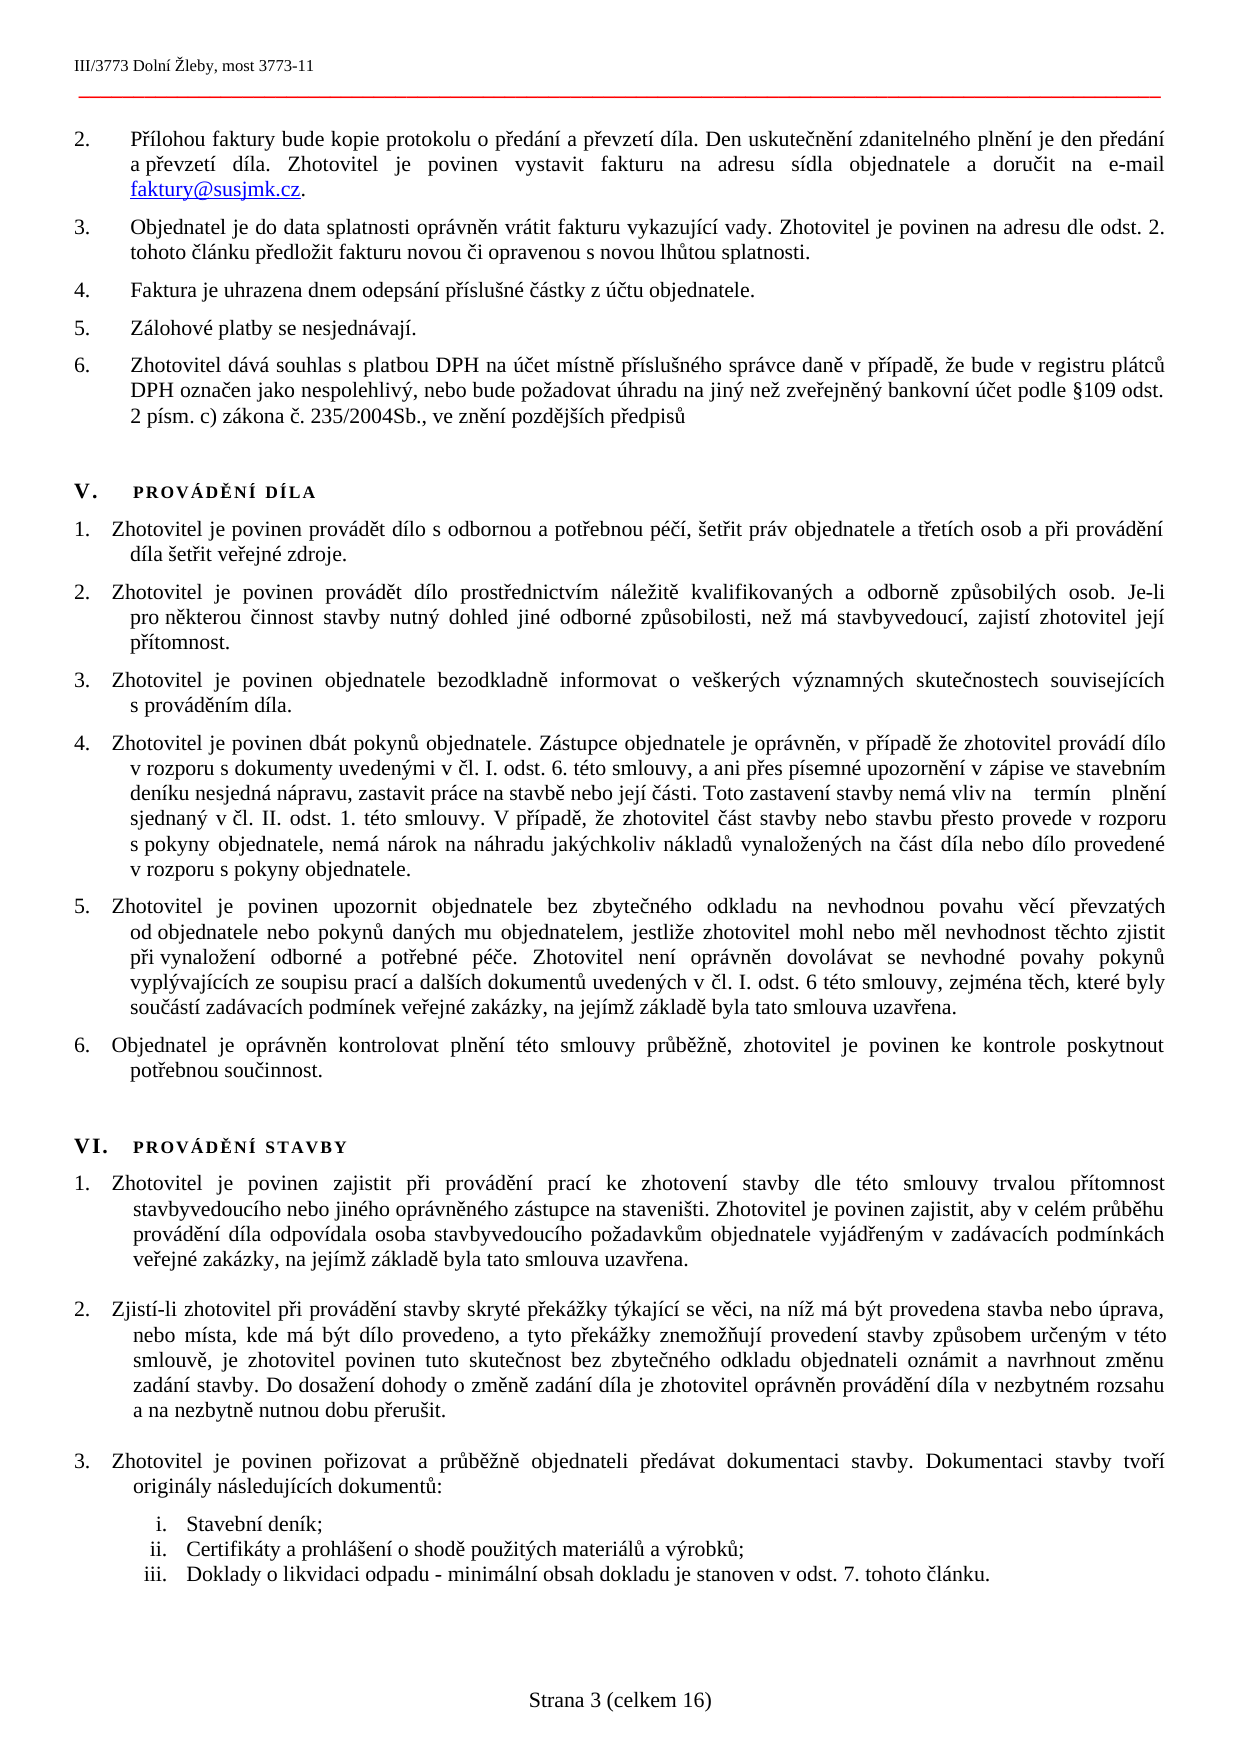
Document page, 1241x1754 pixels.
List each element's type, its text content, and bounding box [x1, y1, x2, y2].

list Zálohové platby se nesjednávají. [74, 314, 1166, 340]
list Faktura je uhrazena dnem odepsání příslušné částky z účtu objednatele. [74, 277, 1166, 302]
list Zhotovitel je povinen zajistit při provádění prací ke zhotovení stavby dle této smlouvy trvalou přítomnost stavbyvedoucího nebo jiného oprávněného zástupce na staveništi. Zhotovitel je povinen zajistit, aby v celém průběhu provádění díla odpovídala osoba stavbyvedoucího požadavkům objednatele vyjádřeným v zadávacích podmínkách veřejné zakázky, na jejímž základě byla tato smlouva uzavřena. [74, 1170, 1166, 1271]
list Stavební deník; [167, 1511, 1166, 1536]
list Zhotovitel je povinen objednatele bezodkladně informovat o veškerých významných skutečnostech souvisejících s prováděním díla. [74, 667, 1166, 717]
list Zhotovitel je povinen dbát pokynů objednatele. Zástupce objednatele je oprávněn, v případě že zhotovitel provádí dílo v rozporu s dokumenty uvedenými v čl. I. odst. 6. této smlouvy, a ani přes písemné upozornění v zápise ve stavebním deníku nesjedná nápravu, zastavit práce na stavbě nebo její části. Toto zastavení stavby nemá vliv na termín plnění sjednaný v čl. II. odst. 1. této smlouvy. V případě, že zhotovitel část stavby nebo stavbu přesto provede v rozporu s pokyny objednatele, nemá nárok na náhradu jakýchkoliv nákladů vynaložených na část díla nebo dílo provedené v rozporu s pokyny objednatele. [74, 730, 1166, 881]
list Zhotovitel dává souhlas s platbou DPH na účet místně příslušného správce daně v případě, že bude v registru plátců DPH označen jako nespolehlivý, nebo bude požadovat úhradu na jiný než zveřejněný bankovní účet podle §109 odst. 2 písm. c) zákona č. 235/2004Sb., ve znění pozdějších předpisů [74, 352, 1166, 428]
list Zhotovitel je povinen upozornit objednatele bez zbytečného odkladu na nevhodnou povahu věcí převzatých od objednatele nebo pokynů daných mu objednatelem, jestliže zhotovitel mohl nebo měl nevhodnost těchto zjistit při vynaložení odborné a potřebné péče. Zhotovitel není oprávněn dovolávat se nevhodné povahy pokynů vyplývajících ze soupisu prací a dalších dokumentů uvedených v čl. I. odst. 6 této smlouvy, zejména těch, které byly součástí zadávacích podmínek veřejné zakázky, na jejímž základě byla tato smlouva uzavřena. [74, 893, 1166, 1019]
list provádění stavby [74, 1133, 1166, 1158]
list Zhotovitel je povinen provádět dílo prostřednictvím náležitě kvalifikovaných a odborně způsobilých osob. Je-li pro některou činnost stavby nutný dohled jiné odborné způsobilosti, než má stavbyvedoucí, zajistí zhotovitel její přítomnost. [74, 579, 1166, 654]
list Zjistí-li zhotovitel při provádění stavby skryté překážky týkající se věci, na níž má být provedena stavba nebo úprava, nebo místa, kde má být dílo provedeno, a tyto překážky znemožňují provedení stavby způsobem určeným v této smlouvě, je zhotovitel povinen tuto skutečnost bez zbytečného odkladu objednateli oznámit a navrhnout změnu zadání stavby. Do dosažení dohody o změně zadání díla je zhotovitel oprávněn provádění díla v nezbytném rozsahu a na nezbytně nutnou dobu přerušit. [74, 1296, 1166, 1422]
list Objednatel je do data splatnosti oprávněn vrátit fakturu vykazující vady. Zhotovitel je povinen na adresu dle odst. 2. tohoto článku předložit fakturu novou či opravenou s novou lhůtou splatnosti. [74, 214, 1166, 264]
list Zhotovitel je povinen pořizovat a průběžně objednateli předávat dokumentaci stavby. Dokumentaci stavby tvoří originály následujících dokumentů: [74, 1448, 1166, 1498]
list Certifikáty a prohlášení o shodě použitých materiálů a výrobků; [167, 1536, 1166, 1561]
list Zhotovitel je povinen provádět dílo s odbornou a potřebnou péčí, šetřit práv objednatele a třetích osob a při provádění díla šetřit veřejné zdroje. [74, 516, 1166, 566]
list provádění díla [74, 478, 1166, 503]
list Objednatel je oprávněn kontrolovat plnění této smlouvy průběžně, zhotovitel je povinen ke kontrole poskytnout potřebnou součinnost. [74, 1032, 1166, 1082]
list Doklady o likvidaci odpadu - minimální obsah dokladu je stanoven v odst. 7. tohoto článku. [167, 1561, 1166, 1586]
list Přílohou faktury bude kopie protokolu o předání a převzetí díla. Den uskutečnění zdanitelného plnění je den předání a převzetí díla. Zhotovitel je povinen vystavit fakturu na adresu sídla objednatele a doručit na e-mail faktury@susjmk.cz. [74, 126, 1166, 201]
